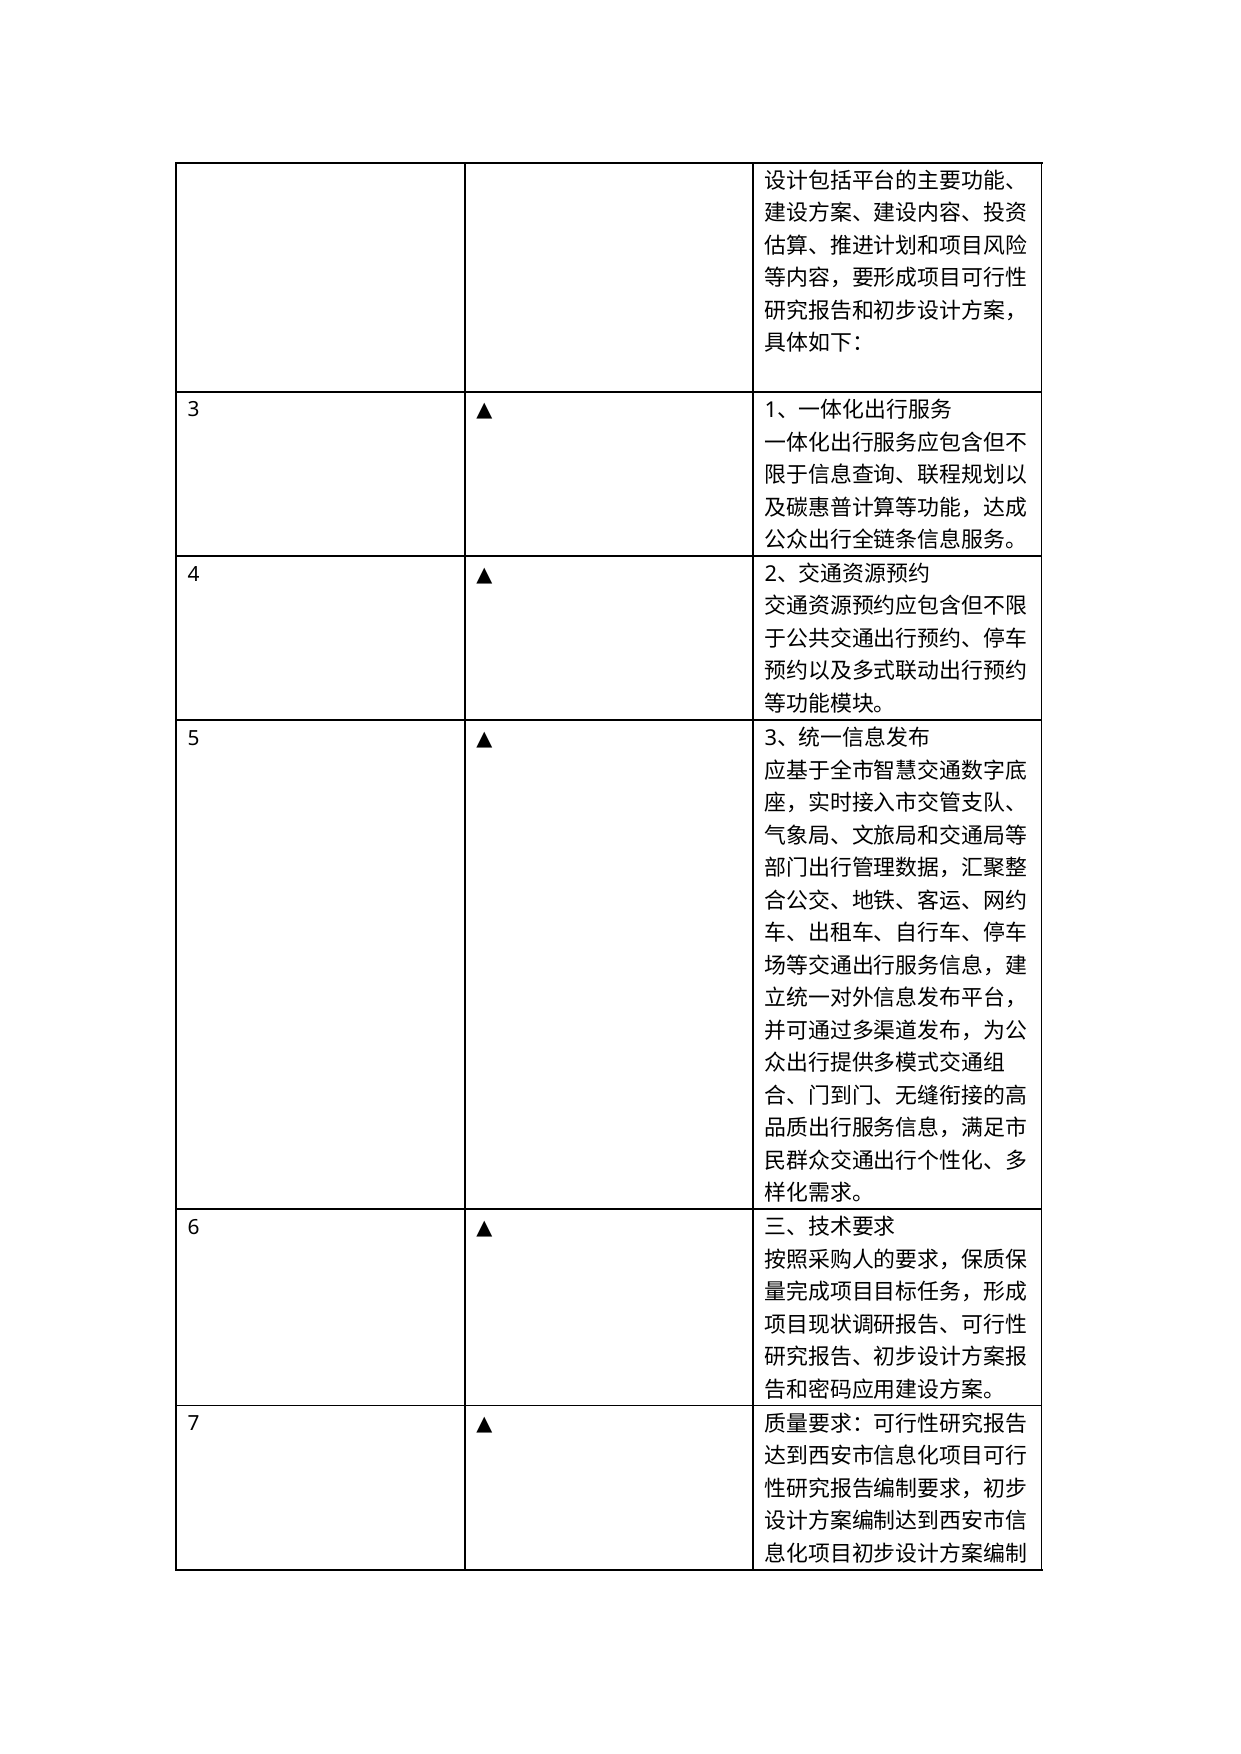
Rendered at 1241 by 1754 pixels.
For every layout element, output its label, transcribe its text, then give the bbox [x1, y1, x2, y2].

table_cell 2、交通资源预约 交通资源预约应包含但不限于公共交通出行预约、停车预约以及多式联动出行预约等功能模块。 [754, 557, 1041, 719]
table_cell ▲ [466, 557, 752, 719]
table_cell ▲ [466, 393, 752, 555]
table_cell 三、技术要求 按照采购人的要求，保质保量完成项目目标任务，形成项目现状调研报告、可行性研究报告、初步设计方案报告和密码应用建设方案。 [754, 1210, 1041, 1405]
table_cell 3 [177, 393, 464, 555]
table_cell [754, 164, 1041, 391]
table_cell 2 [177, 164, 464, 391]
table_cell ▲ [466, 721, 752, 1208]
table_cell 1、一体化出行服务 一体化出行服务应包含但不限于信息查询、联程规划以及碳惠普计算等功能，达成公众出行全链条信息服务。 [754, 393, 1041, 555]
table_cell 7 [177, 1406, 464, 1569]
table_cell 4 [177, 557, 464, 719]
table_cell 5 [177, 721, 464, 1208]
table_cell ▲ [466, 1406, 752, 1569]
table_cell 3、统一信息发布 应基于全市智慧交通数字底座，实时接入市交管支队、气象局、文旅局和交通局等部门出行管理数据，汇聚整合公交、地铁、客运、网约车、出租车、自行车、停车场等交通出行服务信息，建立统一对外信息发布平台，并可通过多渠道发布，为公众出行提供多模式交通组合、门到门、无缝衔接的高品质出行服务信息，满足市民群众交通出行个性化、多样化需求。 [754, 721, 1041, 1208]
table_cell ▲ [466, 1210, 752, 1405]
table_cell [754, 1406, 1041, 1569]
table_cell ▲ [466, 164, 752, 391]
table_cell 6 [177, 1210, 464, 1405]
